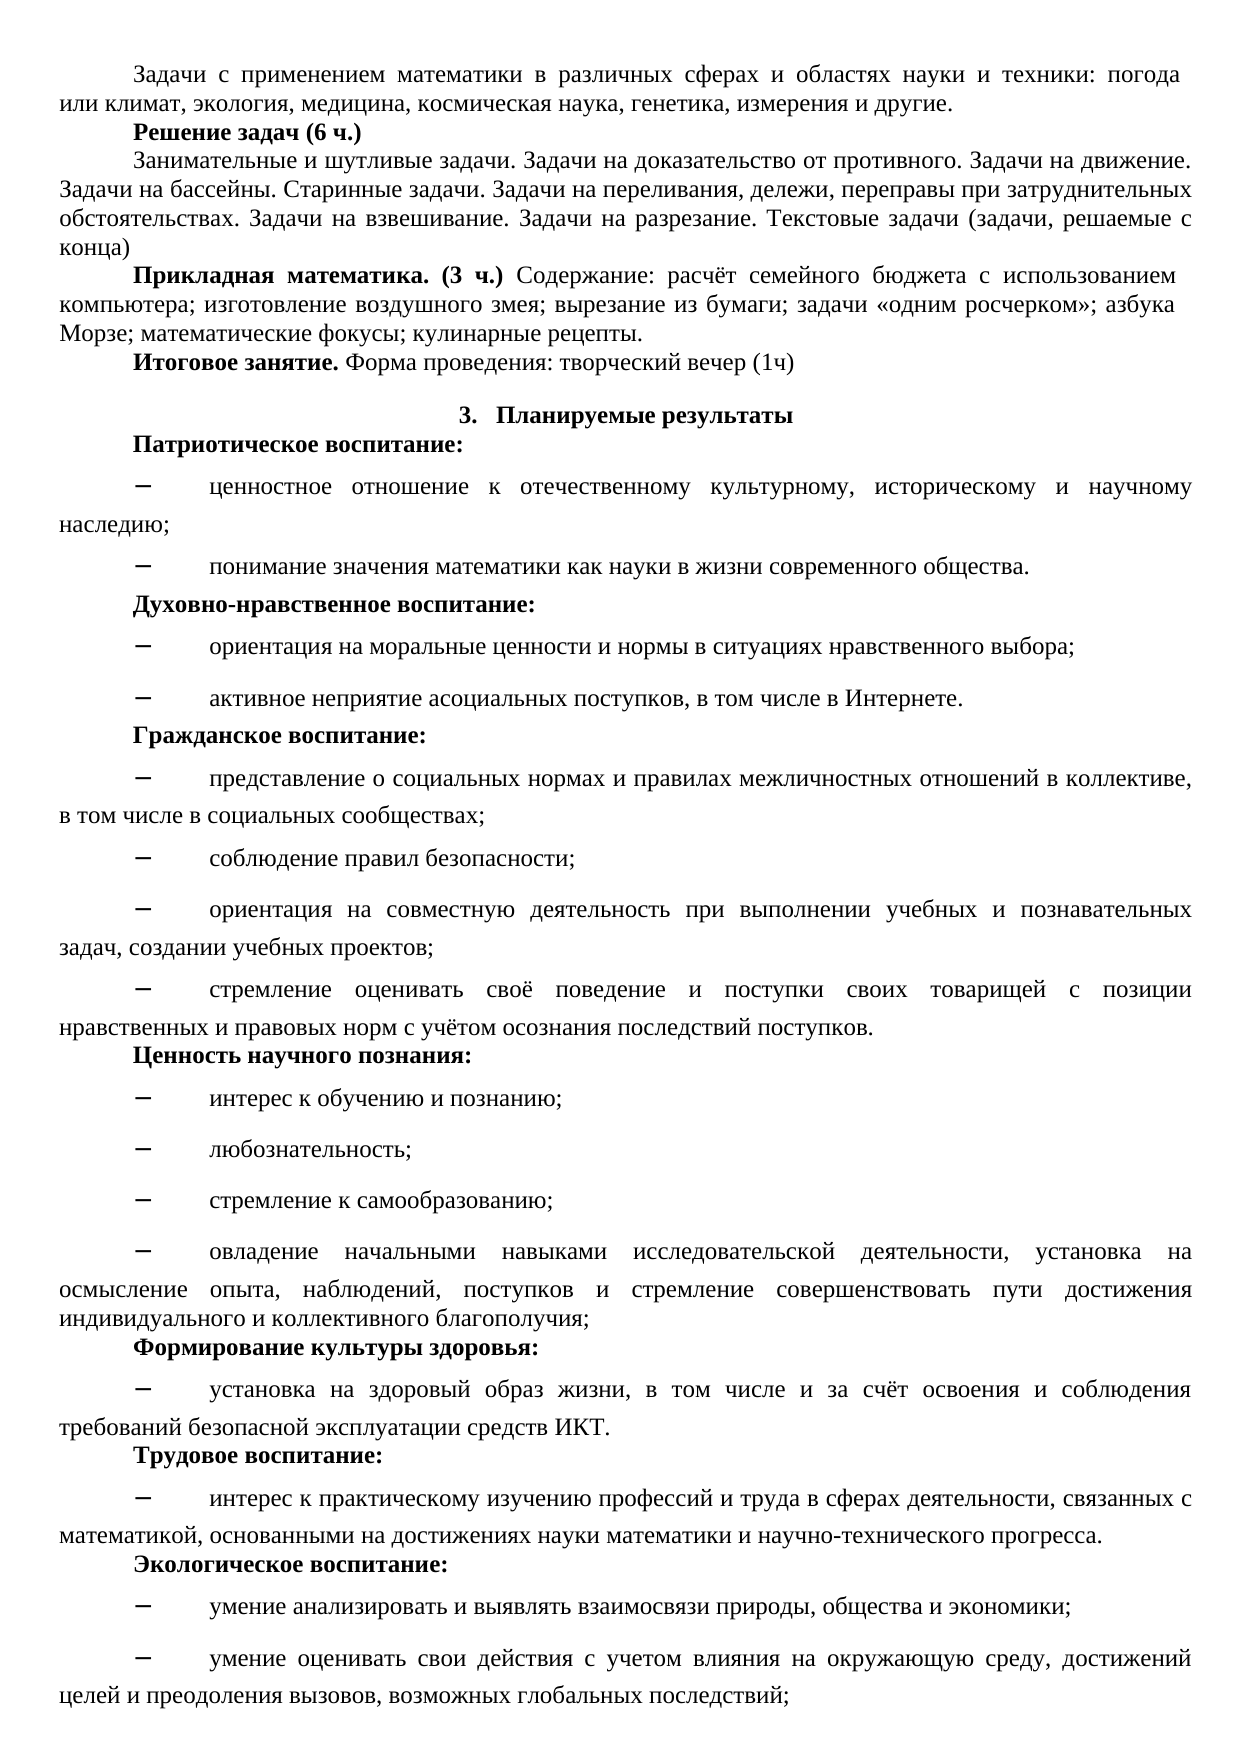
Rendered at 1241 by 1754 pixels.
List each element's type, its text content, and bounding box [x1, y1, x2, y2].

list любознательность; [59, 1120, 1193, 1172]
text Экологическое воспитание: [59, 1549, 1193, 1578]
text Задачи с применением математики в различных сферах и областях науки и техники: погода или климат, экология, медицина, космическая наука, генетика, измерения и другие. [59, 59, 1193, 117]
text Решение задач (6 ч.) [59, 117, 1193, 145]
list ориентация на моральные ценности и нормы в ситуациях нравственного выбора; [59, 618, 1193, 669]
list стремление оценивать своё поведение и поступки своих товарищей с позиции нравственных и правовых норм с учётом осознания последствий поступков. [59, 960, 1193, 1040]
text Занимательные и шутливые задачи. Задачи на доказательство от противного. Задачи на движение. Задачи на бассейны. Старинные задачи. Задачи на переливания, дележи, переправы при затруднительных обстоятельствах. Задачи на взвешивание. Задачи на разрезание. Текстовые задачи (задачи, решаемые с конца) [59, 145, 1193, 260]
text Трудовое воспитание: [59, 1440, 1193, 1469]
list Планируемые результаты [59, 400, 1193, 429]
text Патриотическое воспитание: [59, 429, 1193, 458]
text Духовно-нравственное воспитание: [59, 589, 1193, 618]
list понимание значения математики как науки в жизни современного общества. [59, 538, 1193, 589]
text Формирование культуры здоровья: [59, 1332, 1193, 1360]
list умение оценивать свои действия с учетом влияния на окружающую среду, достижений целей и преодоления вызовов, возможных глобальных последствий; [59, 1629, 1193, 1709]
list овладение начальными навыками исследовательской деятельности, установка на осмысление опыта, наблюдений, поступков и стремление совершенствовать пути достижения индивидуального и коллективного благополучия; [59, 1223, 1193, 1332]
list стремление к самообразованию; [59, 1172, 1193, 1223]
text Гражданское воспитание: [59, 720, 1193, 749]
list интерес к практическому изучению профессий и труда в сферах деятельности, связанных с математикой, основанными на достижениях науки математики и научно-технического прогресса. [59, 1469, 1193, 1549]
list активное неприятие асоциальных поступков, в том числе в Интернете. [59, 669, 1193, 720]
list ориентация на совместную деятельность при выполнении учебных и познавательных задач, создании учебных проектов; [59, 880, 1193, 960]
text Итоговое занятие. Форма проведения: творческий вечер (1ч) [59, 347, 1193, 375]
text Прикладная математика. (3 ч.) Содержание: расчёт семейного бюджета с использованием компьютера; изготовление воздушного змея; вырезание из бумаги; задачи «одним росчерком»; азбука Морзе; математические фокусы; кулинарные рецепты. [59, 260, 1176, 347]
list соблюдение правил безопасности; [59, 829, 1193, 880]
list представление о социальных нормах и правилах межличностных отношений в коллективе, в том числе в социальных сообществах; [59, 749, 1193, 829]
list умение анализировать и выявлять взаимосвязи природы, общества и экономики; [59, 1578, 1193, 1629]
text Ценность научного познания: [59, 1040, 1193, 1069]
list ценностное отношение к отечественному культурному, историческому и научному наследию; [59, 458, 1193, 538]
list интерес к обучению и познанию; [59, 1069, 1193, 1120]
list установка на здоровый образ жизни, в том числе и за счёт освоения и соблюдения требований безопасной эксплуатации средств ИКТ. [59, 1360, 1193, 1440]
